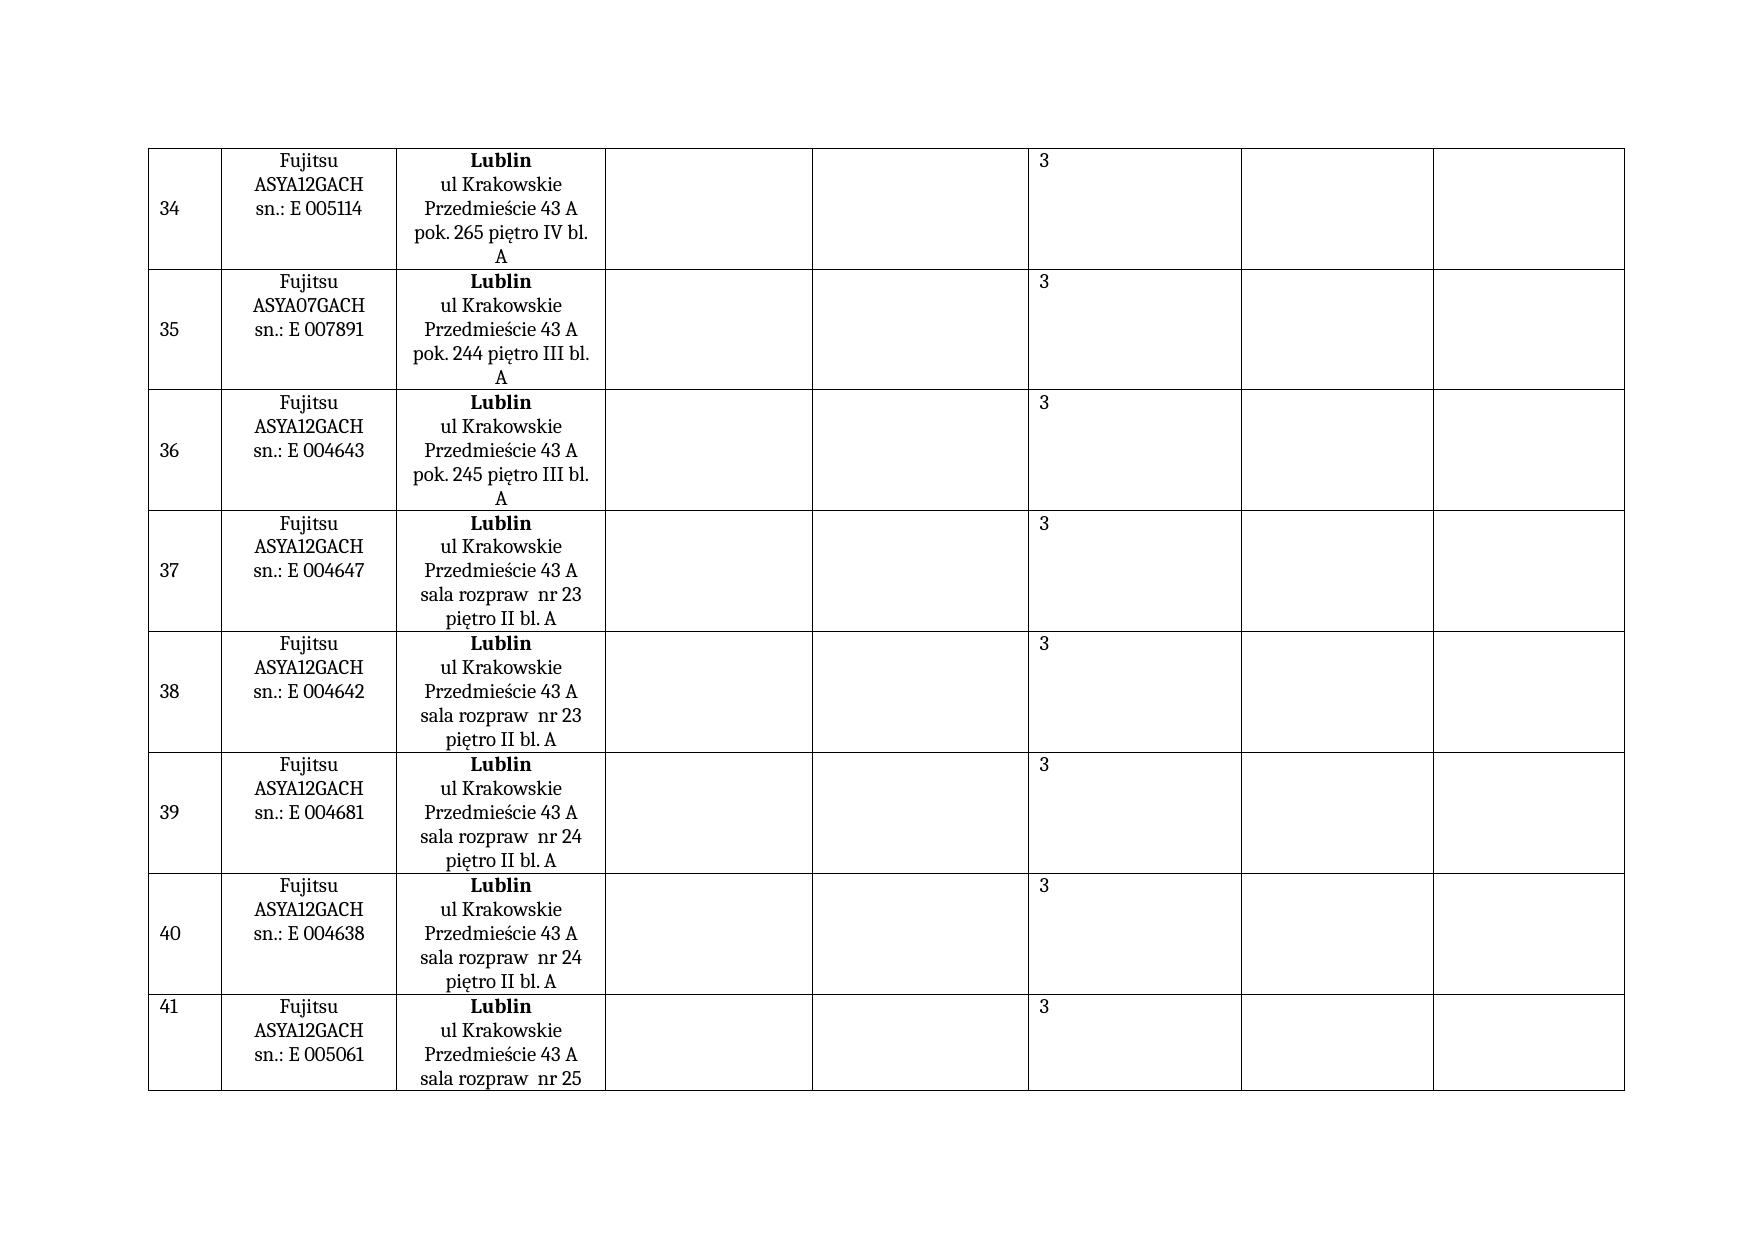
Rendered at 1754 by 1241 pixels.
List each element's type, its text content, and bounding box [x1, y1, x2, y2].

table_cell Fujitsu ASYA12GACH sn.: E 005114 [222, 149, 396, 268]
table_cell [606, 995, 812, 1090]
table_cell Lublin ul Krakowskie Przedmieście 43 A pok. 245 piętro III bl. A [397, 390, 605, 510]
table_cell [149, 995, 221, 1090]
table_cell [1242, 390, 1433, 510]
table_cell 3 [1029, 995, 1241, 1090]
table_cell [149, 390, 221, 510]
table_cell [1434, 753, 1624, 873]
table_cell [1434, 390, 1624, 510]
table_cell [1242, 632, 1433, 752]
table_cell [149, 149, 221, 268]
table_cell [222, 995, 396, 1090]
table_cell Lublin ul Krakowskie Przedmieście 43 A sala rozpraw nr 24 piętro II bl. A [397, 874, 605, 993]
table_cell Fujitsu ASYA07GACH sn.: E 007891 [222, 270, 396, 389]
table_cell 3 [1029, 390, 1241, 510]
table_cell [1242, 874, 1433, 993]
table_cell [149, 753, 221, 873]
table_cell [1242, 270, 1433, 389]
table_cell 3 [1029, 753, 1241, 873]
table_cell [1242, 149, 1433, 268]
table_cell Fujitsu ASYA12GACH sn.: E 004681 [222, 753, 396, 873]
table_cell Fujitsu ASYA12GACH sn.: E 004643 [222, 390, 396, 510]
table_cell 3 [1029, 270, 1241, 389]
table_cell [1434, 995, 1624, 1090]
table_cell [813, 632, 1028, 752]
table_cell [1242, 753, 1433, 873]
table_cell [149, 511, 221, 631]
table_cell [1434, 149, 1624, 268]
table_cell [813, 753, 1028, 873]
table_cell [606, 753, 812, 873]
table_cell [149, 270, 221, 389]
table_cell [813, 149, 1028, 268]
table_cell [813, 874, 1028, 993]
table_cell Fujitsu ASYA12GACH sn.: E 004647 [222, 511, 396, 631]
table_cell [813, 511, 1028, 631]
table_cell [1242, 511, 1433, 631]
table_cell [606, 874, 812, 993]
table_cell [1434, 511, 1624, 631]
table_cell [813, 270, 1028, 389]
table_cell Lublin ul Krakowskie Przedmieście 43 A pok. 265 piętro IV bl. A [397, 149, 605, 268]
table_cell 3 [1029, 511, 1241, 631]
table_cell [1242, 995, 1433, 1090]
table_cell Fujitsu ASYA12GACH sn.: E 004638 [222, 874, 396, 993]
table_cell 3 [1029, 149, 1241, 268]
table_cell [397, 995, 605, 1090]
table_cell [606, 511, 812, 631]
table_cell [149, 632, 221, 752]
table_cell [1434, 270, 1624, 389]
table_cell Lublin ul Krakowskie Przedmieście 43 A sala rozpraw nr 24 piętro II bl. A [397, 753, 605, 873]
table_cell Lublin ul Krakowskie Przedmieście 43 A pok. 244 piętro III bl. A [397, 270, 605, 389]
table_cell [813, 995, 1028, 1090]
table_cell [606, 632, 812, 752]
table_cell [813, 390, 1028, 510]
table_cell Lublin ul Krakowskie Przedmieście 43 A sala rozpraw nr 23 piętro II bl. A [397, 511, 605, 631]
table_cell 3 [1029, 632, 1241, 752]
table_cell 3 [1029, 874, 1241, 993]
table_cell [606, 390, 812, 510]
table_cell [149, 874, 221, 993]
table_cell [1434, 632, 1624, 752]
table_cell Lublin ul Krakowskie Przedmieście 43 A sala rozpraw nr 23 piętro II bl. A [397, 632, 605, 752]
table_cell [606, 149, 812, 268]
table_cell [1434, 874, 1624, 993]
table_cell Fujitsu ASYA12GACH sn.: E 004642 [222, 632, 396, 752]
table_cell [606, 270, 812, 389]
